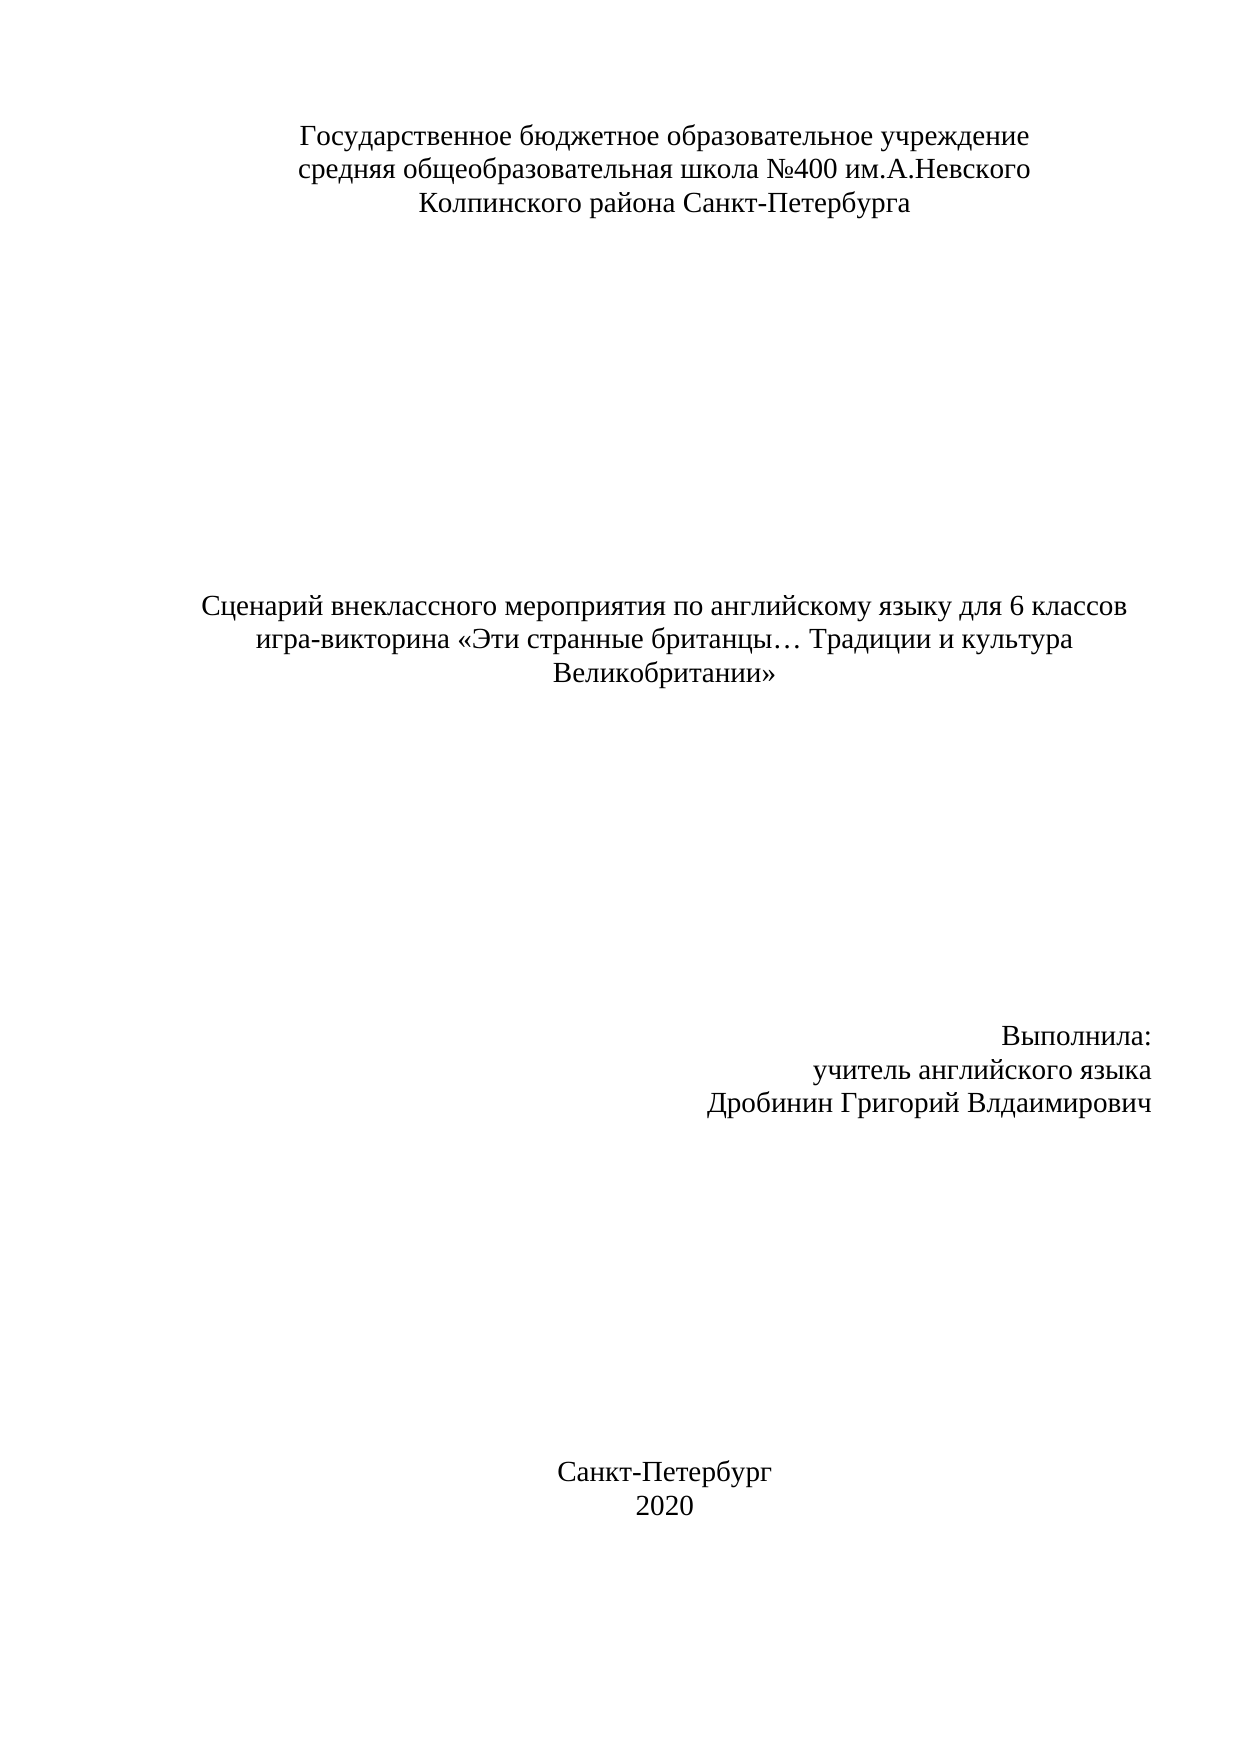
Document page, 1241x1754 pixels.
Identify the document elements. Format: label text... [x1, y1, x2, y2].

text Государственное бюджетное образовательное учреждение [177, 118, 1152, 152]
text Сценарий внеклассного мероприятия по английскому языку для 6 классов игра-викторина «Эти странные британцы… Традиции и культура Великобритании» [177, 588, 1152, 688]
text Колпинского района Санкт-Петербурга [177, 185, 1152, 219]
text средняя общеобразовательная школа №400 им.А.Невского [177, 152, 1152, 185]
text Выполнила: [177, 1018, 1152, 1052]
text Санкт-Петербург [177, 1454, 1152, 1488]
text 2020 [177, 1488, 1152, 1521]
text учитель английского языка [177, 1052, 1152, 1085]
text Дробинин Григорий Влдаимирович [177, 1085, 1152, 1119]
